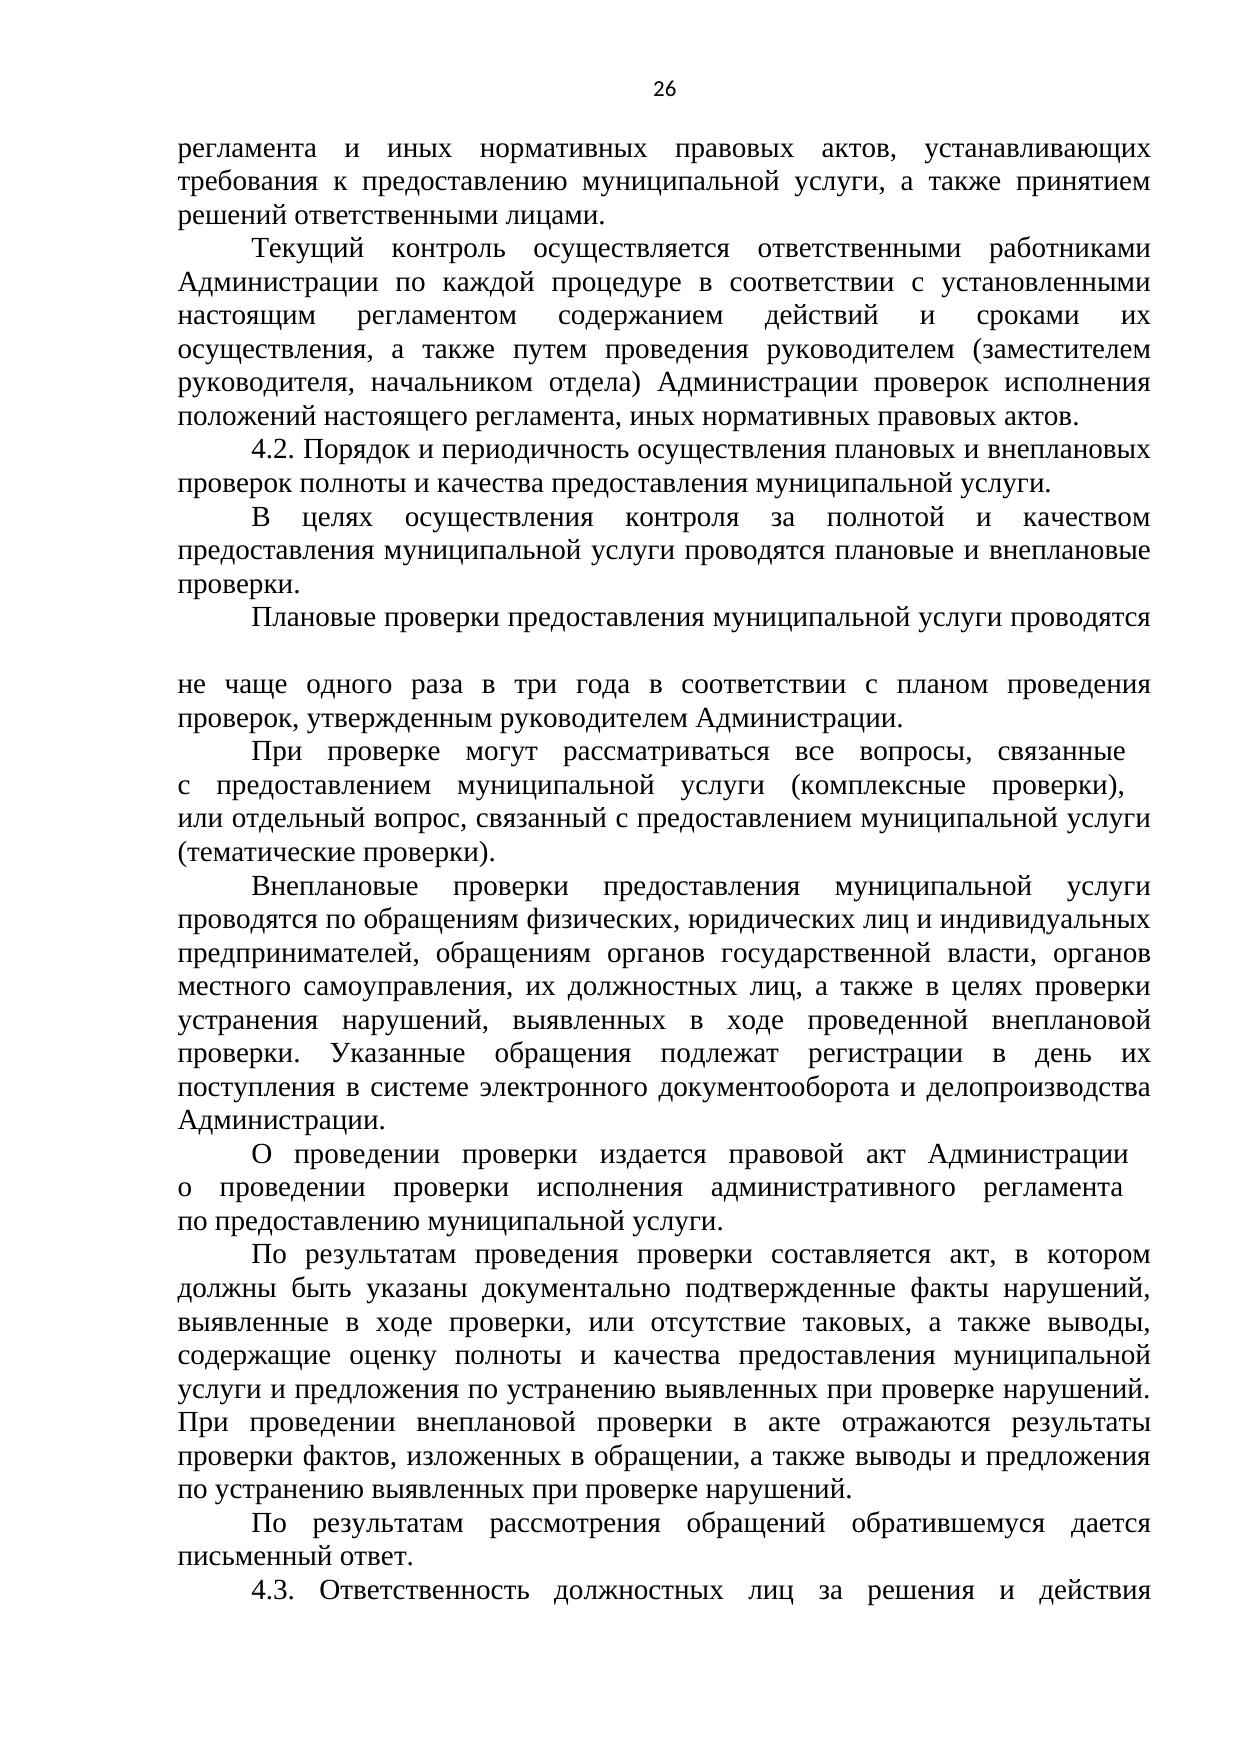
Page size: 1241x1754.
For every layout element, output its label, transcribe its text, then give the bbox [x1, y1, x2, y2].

text В целях осуществления контроля за полнотой и качеством предоставления муниципальной услуги проводятся плановые и внеплановые проверки. [177, 499, 1152, 599]
text О проведении проверки издается правовой акт Администрации о проведении проверки исполнения административного регламента по предоставлению муниципальной услуги. [177, 1136, 1152, 1237]
text По результатам проведения проверки составляется акт, в котором должны быть указаны документально подтвержденные факты нарушений, выявленные в ходе проверки, или отсутствие таковых, а также выводы, содержащие оценку полноты и качества предоставления муниципальной услуги и предложения по устранению выявленных при проверке нарушений. При проведении внеплановой проверки в акте отражаются результаты проверки фактов, изложенных в обращении, а также выводы и предложения по устранению выявленных при проверке нарушений. [177, 1237, 1152, 1505]
text По результатам рассмотрения обращений обратившемуся дается письменный ответ. [177, 1505, 1152, 1572]
text Текущий контроль осуществляется ответственными работниками Администрации по каждой процедуре в соответствии с установленными настоящим регламентом содержанием действий и сроками их осуществления, а также путем проведения руководителем (заместителем руководителя, начальником отдела) Администрации проверок исполнения положений настоящего регламента, иных нормативных правовых актов. [177, 230, 1152, 432]
text Внеплановые проверки предоставления муниципальной услуги проводятся по обращениям физических, юридических лиц и индивидуальных предпринимателей, обращениям органов государственной власти, органов местного самоуправления, их должностных лиц, а также в целях проверки устранения нарушений, выявленных в ходе проведенной внеплановой проверки. Указанные обращения подлежат регистрации в день их поступления в системе электронного документооборота и делопроизводства Администрации. [177, 868, 1152, 1136]
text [177, 130, 1152, 230]
text При проверке могут рассматриваться все вопросы, связанные с предоставлением муниципальной услуги (комплексные проверки), или отдельный вопрос, связанный с предоставлением муниципальной услуги (тематические проверки). [177, 733, 1152, 868]
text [177, 1572, 1152, 1606]
text Плановые проверки предоставления муниципальной услуги проводятся не чаще одного раза в три года в соответствии с планом проведения проверок, утвержденным руководителем Администрации. [177, 599, 1152, 733]
text 4.2. Порядок и периодичность осуществления плановых и внеплановых проверок полноты и качества предоставления муниципальной услуги. [177, 432, 1152, 499]
